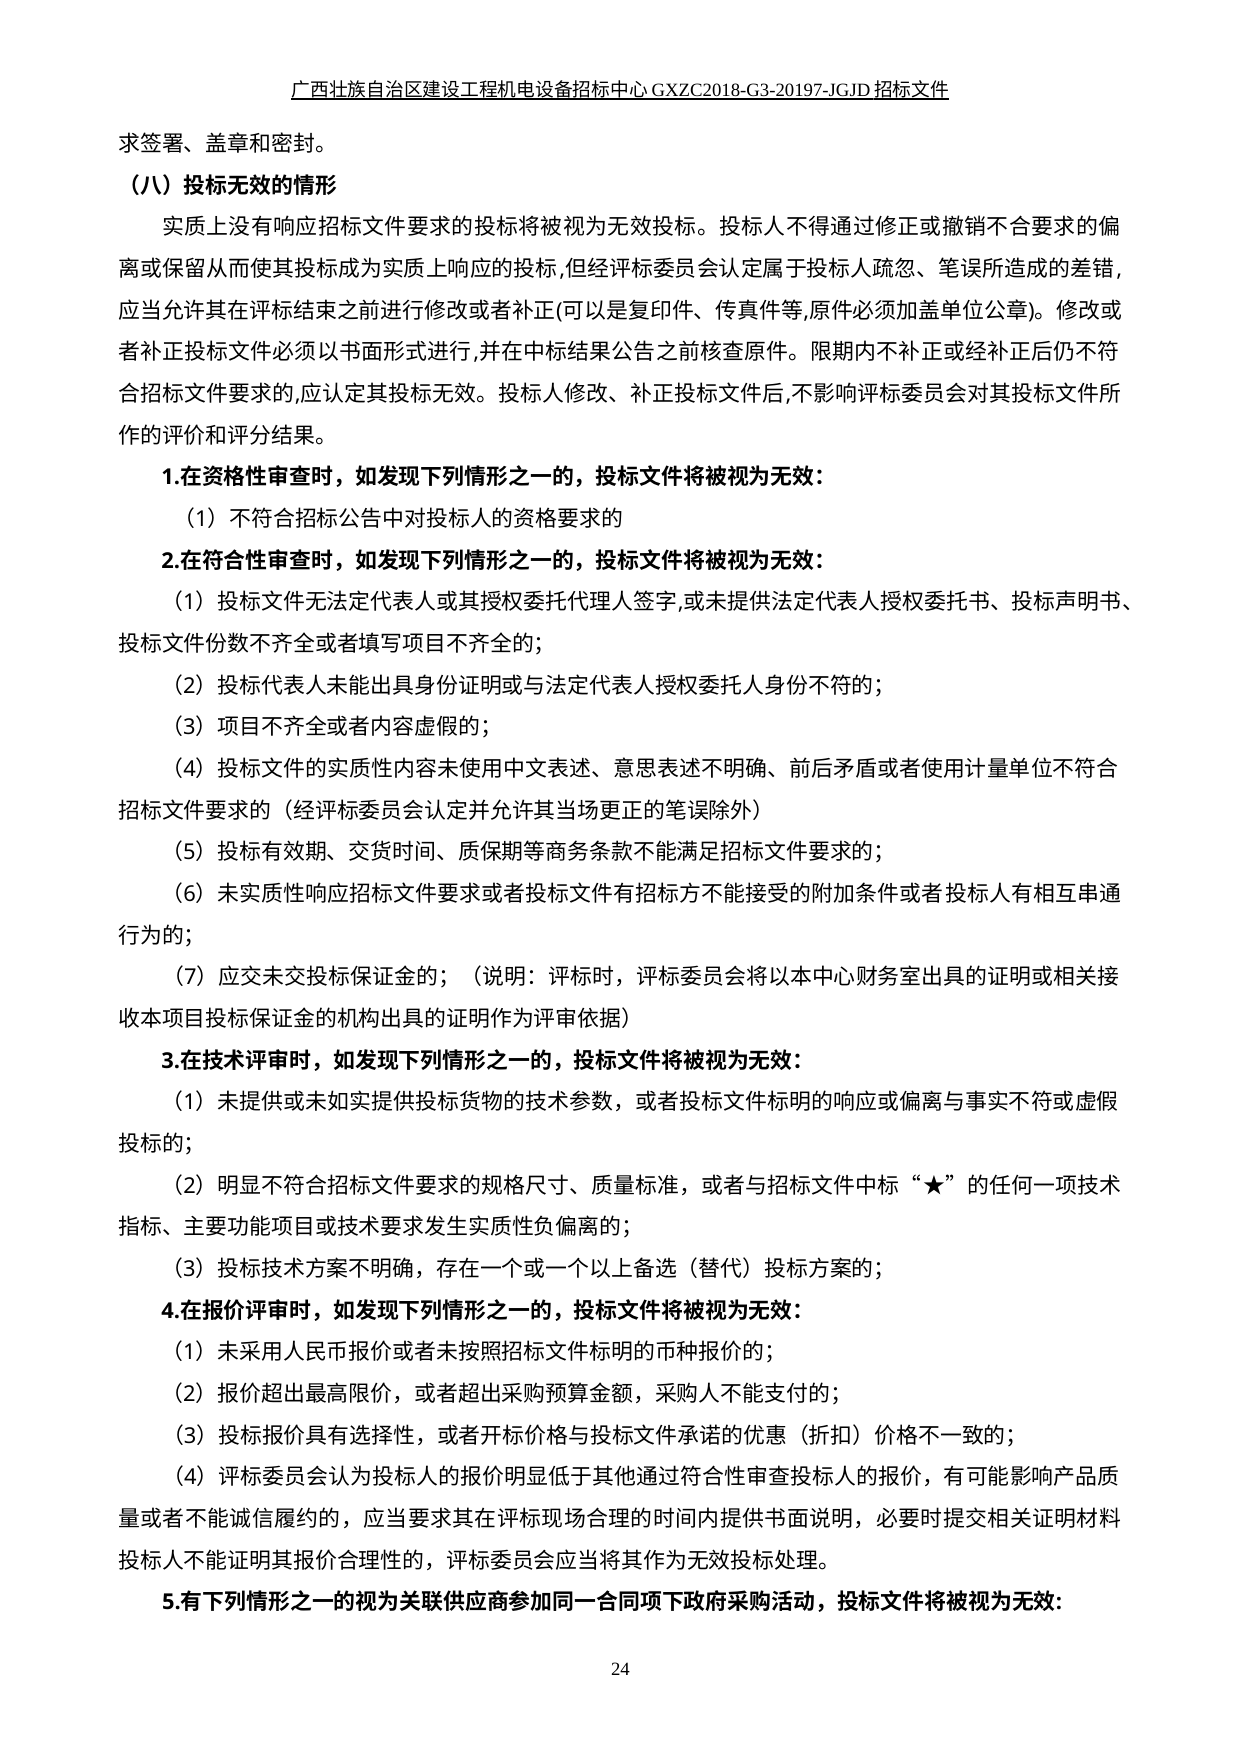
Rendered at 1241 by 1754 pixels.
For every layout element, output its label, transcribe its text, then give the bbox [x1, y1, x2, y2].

text 实质上没有响应招标文件要求的投标将被视为无效投标。投标人不得通过修正或撤销不合要求的偏离或保留从而使其投标成为实质上响应的投标,但经评标委员会认定属于投标人疏忽、笔误所造成的差错,应当允许其在评标结束之前进行修改或者补正(可以是复印件、传真件等,原件必须加盖单位公章)。修改或者补正投标文件必须以书面形式进行,并在中标结果公告之前核查原件。限期内不补正或经补正后仍不符合招标文件要求的,应认定其投标无效。投标人修改、补正投标文件后,不影响评标委员会对其投标文件所作的评价和评分结果。 [118, 201, 1122, 451]
text 4.在报价评审时，如发现下列情形之一的，投标文件将被视为无效： [118, 1285, 1122, 1326]
text 1.在资格性审查时，如发现下列情形之一的，投标文件将被视为无效： [118, 451, 1122, 493]
text （八）投标无效的情形 [118, 160, 1122, 201]
text （1）投标文件无法定代表人或其授权委托代理人签字,或未提供法定代表人授权委托书、投标声明书、投标文件份数不齐全或者填写项目不齐全的； [118, 576, 1122, 660]
text （2）报价超出最高限价，或者超出采购预算金额，采购人不能支付的； [118, 1368, 1122, 1410]
text （1）未采用人民币报价或者未按照招标文件标明的币种报价的； [118, 1326, 1122, 1368]
text （2）明显不符合招标文件要求的规格尺寸、质量标准，或者与招标文件中标“★”的任何一项技术指标、主要功能项目或技术要求发生实质性负偏离的； [118, 1160, 1122, 1243]
text 3.在技术评审时，如发现下列情形之一的，投标文件将被视为无效： [118, 1035, 1122, 1076]
text （7）应交未交投标保证金的；（说明：评标时，评标委员会将以本中心财务室出具的证明或相关接收本项目投标保证金的机构出具的证明作为评审依据） [118, 951, 1122, 1035]
text （4）评标委员会认为投标人的报价明显低于其他通过符合性审查投标人的报价，有可能影响产品质量或者不能诚信履约的，应当要求其在评标现场合理的时间内提供书面说明，必要时提交相关证明材料；投标人不能证明其报价合理性的，评标委员会应当将其作为无效投标处理。 [118, 1451, 1122, 1576]
text （3）投标技术方案不明确，存在一个或一个以上备选（替代）投标方案的； [118, 1243, 1122, 1285]
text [118, 118, 1122, 160]
text （5）投标有效期、交货时间、质保期等商务条款不能满足招标文件要求的； [118, 826, 1122, 868]
text （3）项目不齐全或者内容虚假的； [118, 701, 1122, 743]
text （2）投标代表人未能出具身份证明或与法定代表人授权委托人身份不符的； [118, 660, 1122, 701]
text 2.在符合性审查时，如发现下列情形之一的，投标文件将被视为无效： [118, 535, 1122, 576]
text （4）投标文件的实质性内容未使用中文表述、意思表述不明确、前后矛盾或者使用计量单位不符合招标文件要求的（经评标委员会认定并允许其当场更正的笔误除外） [118, 743, 1122, 826]
text （6）未实质性响应招标文件要求或者投标文件有招标方不能接受的附加条件或者投标人有相互串通行为的； [118, 868, 1122, 951]
text 5.有下列情形之一的视为关联供应商参加同一合同项下政府采购活动，投标文件将被视为无效: [118, 1576, 1122, 1618]
text （1）不符合招标公告中对投标人的资格要求的 [118, 493, 1122, 535]
text （3）投标报价具有选择性，或者开标价格与投标文件承诺的优惠（折扣）价格不一致的； [118, 1410, 1122, 1451]
text （1）未提供或未如实提供投标货物的技术参数，或者投标文件标明的响应或偏离与事实不符或虚假投标的； [118, 1076, 1122, 1160]
